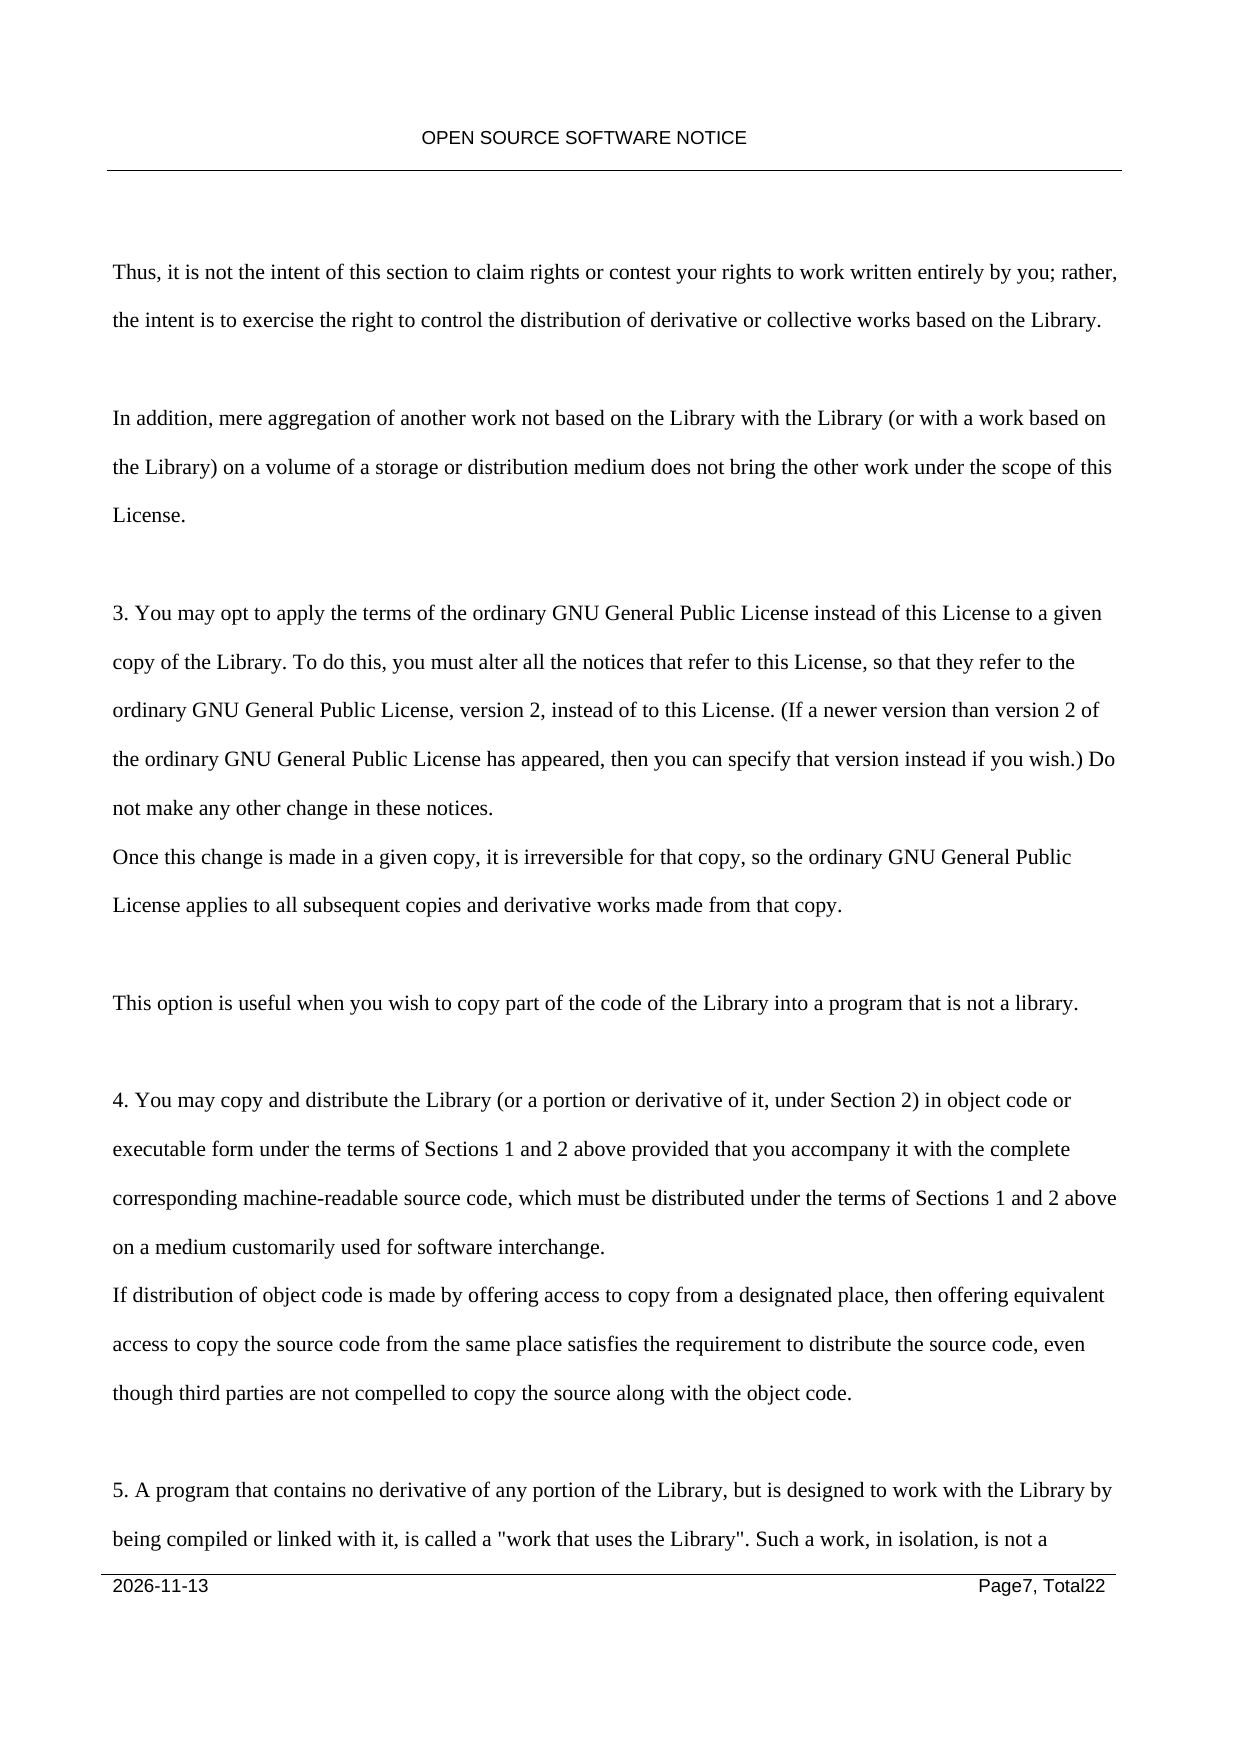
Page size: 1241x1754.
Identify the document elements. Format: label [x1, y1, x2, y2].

text [112, 206, 1128, 1555]
